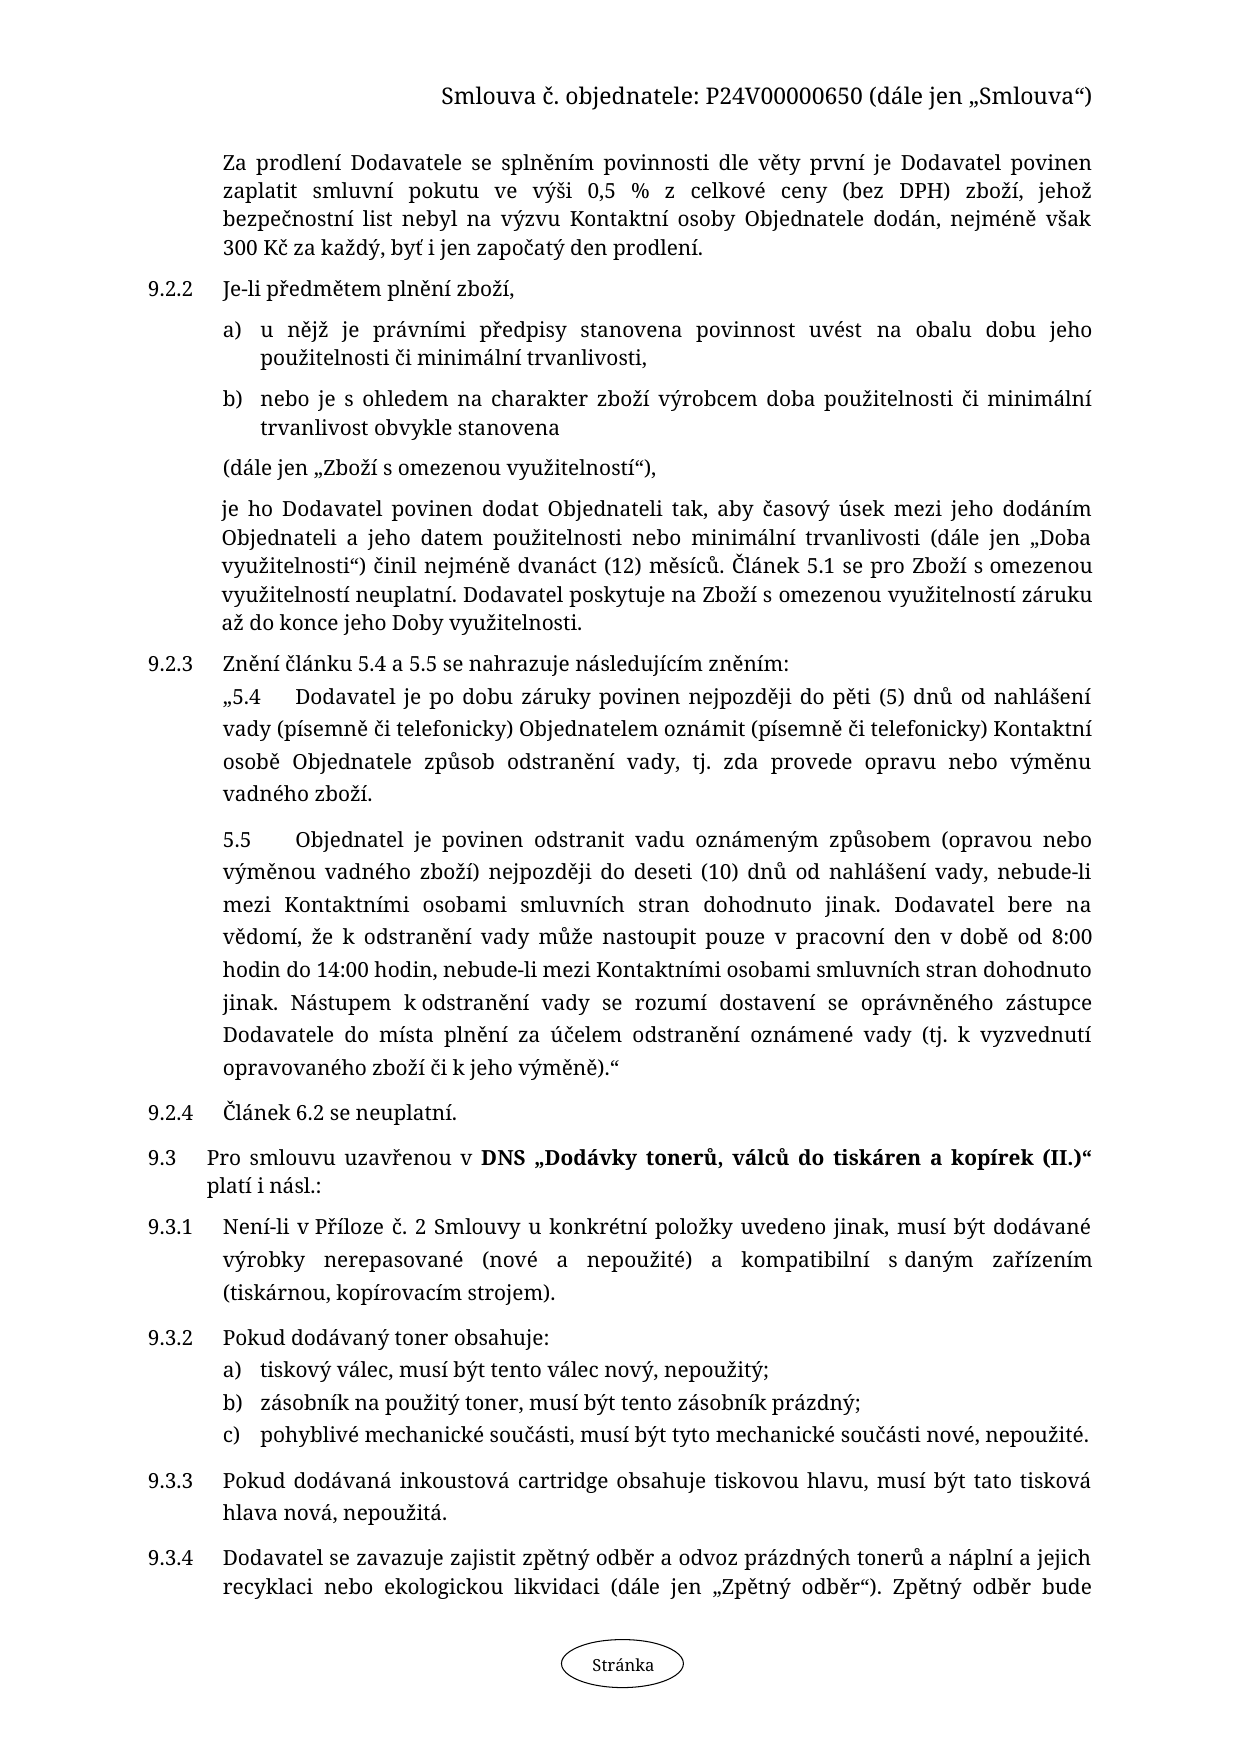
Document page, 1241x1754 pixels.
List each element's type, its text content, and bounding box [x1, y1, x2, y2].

list Je-li předmětem plnění zboží, [148, 274, 1093, 302]
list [148, 148, 1093, 261]
list zásobník na použitý toner, musí být tento zásobník prázdný; [223, 1388, 1093, 1416]
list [148, 1543, 1093, 1600]
text je ho Dodavatel povinen dodat Objednateli tak, aby časový úsek mezi jeho dodáním Objednateli a jeho datem použitelnosti nebo minimální trvanlivosti (dále jen „Doba využitelnosti“) činil nejméně dvanáct (12) měsíců. Článek 5.1 se pro Zboží s omezenou využitelností neuplatní. Dodavatel poskytuje na Zboží s omezenou využitelností záruku až do konce jeho Doby využitelnosti. [221, 494, 1093, 637]
list nebo je s ohledem na charakter zboží výrobcem doba použitelnosti či minimální trvanlivost obvykle stanovena [223, 384, 1093, 441]
list Pokud dodávaná inkoustová cartridge obsahuje tiskovou hlavu, musí být tato tisková hlava nová, nepoužitá. [148, 1466, 1093, 1527]
list 5.5 Objednatel je povinen odstranit vadu oznámeným způsobem (opravou nebo výměnou vadného zboží) nejpozději do deseti (10) dnů od nahlášení vady, nebude-li mezi Kontaktními osobami smluvních stran dohodnuto jinak. Dodavatel bere na vědomí, že k odstranění vady může nastoupit pouze v pracovní den v době od 8:00 hodin do 14:00 hodin, nebude-li mezi Kontaktními osobami smluvních stran dohodnuto jinak. Nástupem k odstranění vady se rozumí dostavení se oprávněného zástupce Dodavatele do místa plnění za účelem odstranění oznámené vady (tj. k vyzvednutí opravovaného zboží či k jeho výměně).“ [223, 825, 1093, 1081]
list Pro smlouvu uzavřenou v DNS „Dodávky tonerů, válců do tiskáren a kopírek (II.)“ platí i násl.: [148, 1143, 1093, 1200]
list tiskový válec, musí být tento válec nový, nepoužitý; [223, 1355, 1093, 1384]
text (dále jen „Zboží s omezenou využitelností“), [223, 453, 1093, 482]
list Není-li v Příloze č. 2 Smlouvy u konkrétní položky uvedeno jinak, musí být dodávané výrobky nerepasované (nové a nepoužité) a kompatibilní s daným zařízením (tiskárnou, kopírovacím strojem). [148, 1212, 1093, 1306]
list u nějž je právními předpisy stanovena povinnost uvést na obalu dobu jeho použitelnosti či minimální trvanlivosti, [223, 315, 1093, 372]
list Článek 6.2 se neuplatní. [148, 1098, 1093, 1126]
list Znění článku 5.4 a 5.5 se nahrazuje následujícím zněním: [148, 649, 1093, 678]
list pohyblivé mechanické součásti, musí být tyto mechanické součásti nové, nepoužité. [223, 1421, 1093, 1449]
list Pokud dodávaný toner obsahuje: [148, 1323, 1093, 1351]
list „5.4 Dodavatel je po dobu záruky povinen nejpozději do pěti (5) dnů od nahlášení vady (písemně či telefonicky) Objednatelem oznámit (písemně či telefonicky) Kontaktní osobě Objednatele způsob odstranění vady, tj. zda provede opravu nebo výměnu vadného zboží. [223, 682, 1093, 808]
